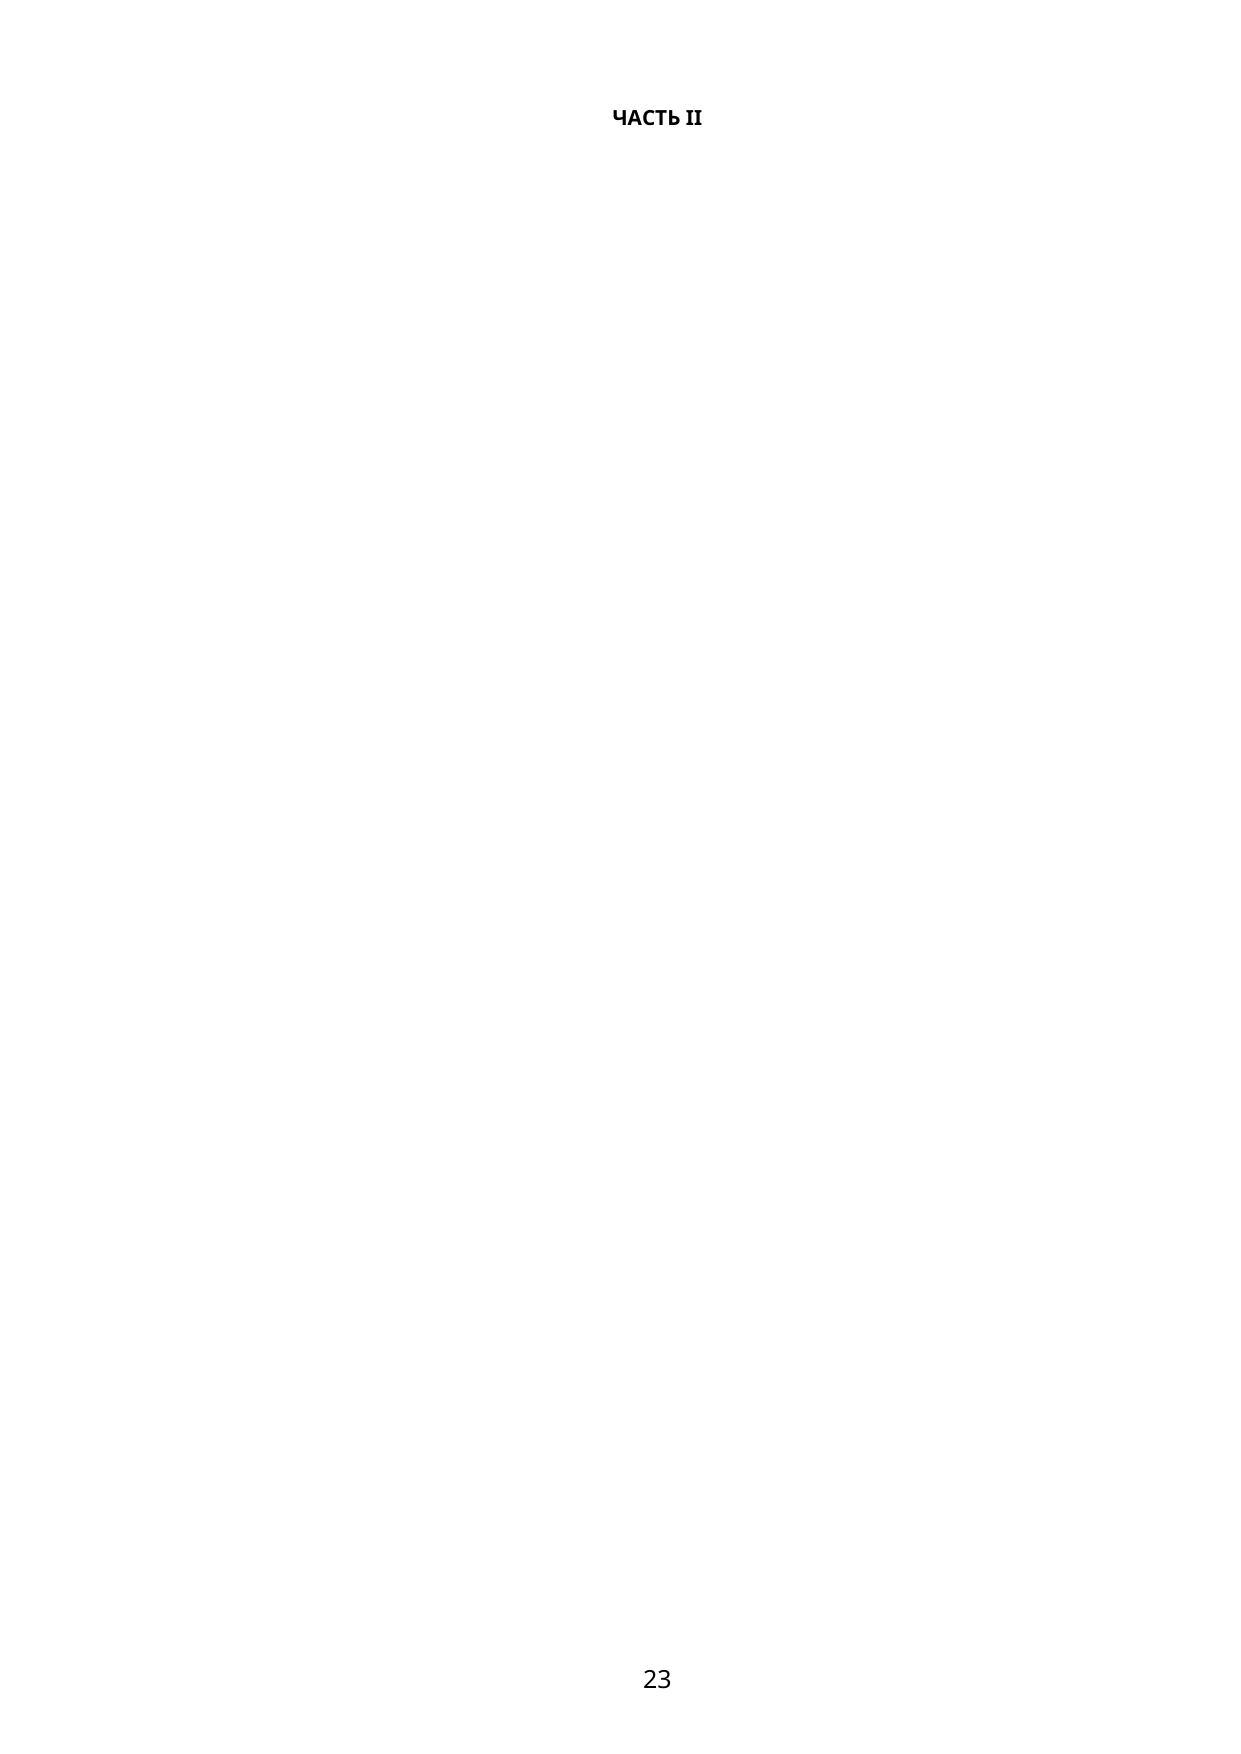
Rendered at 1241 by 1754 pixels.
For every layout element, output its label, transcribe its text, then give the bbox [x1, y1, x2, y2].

text ЧАСТЬ II [148, 103, 1167, 132]
